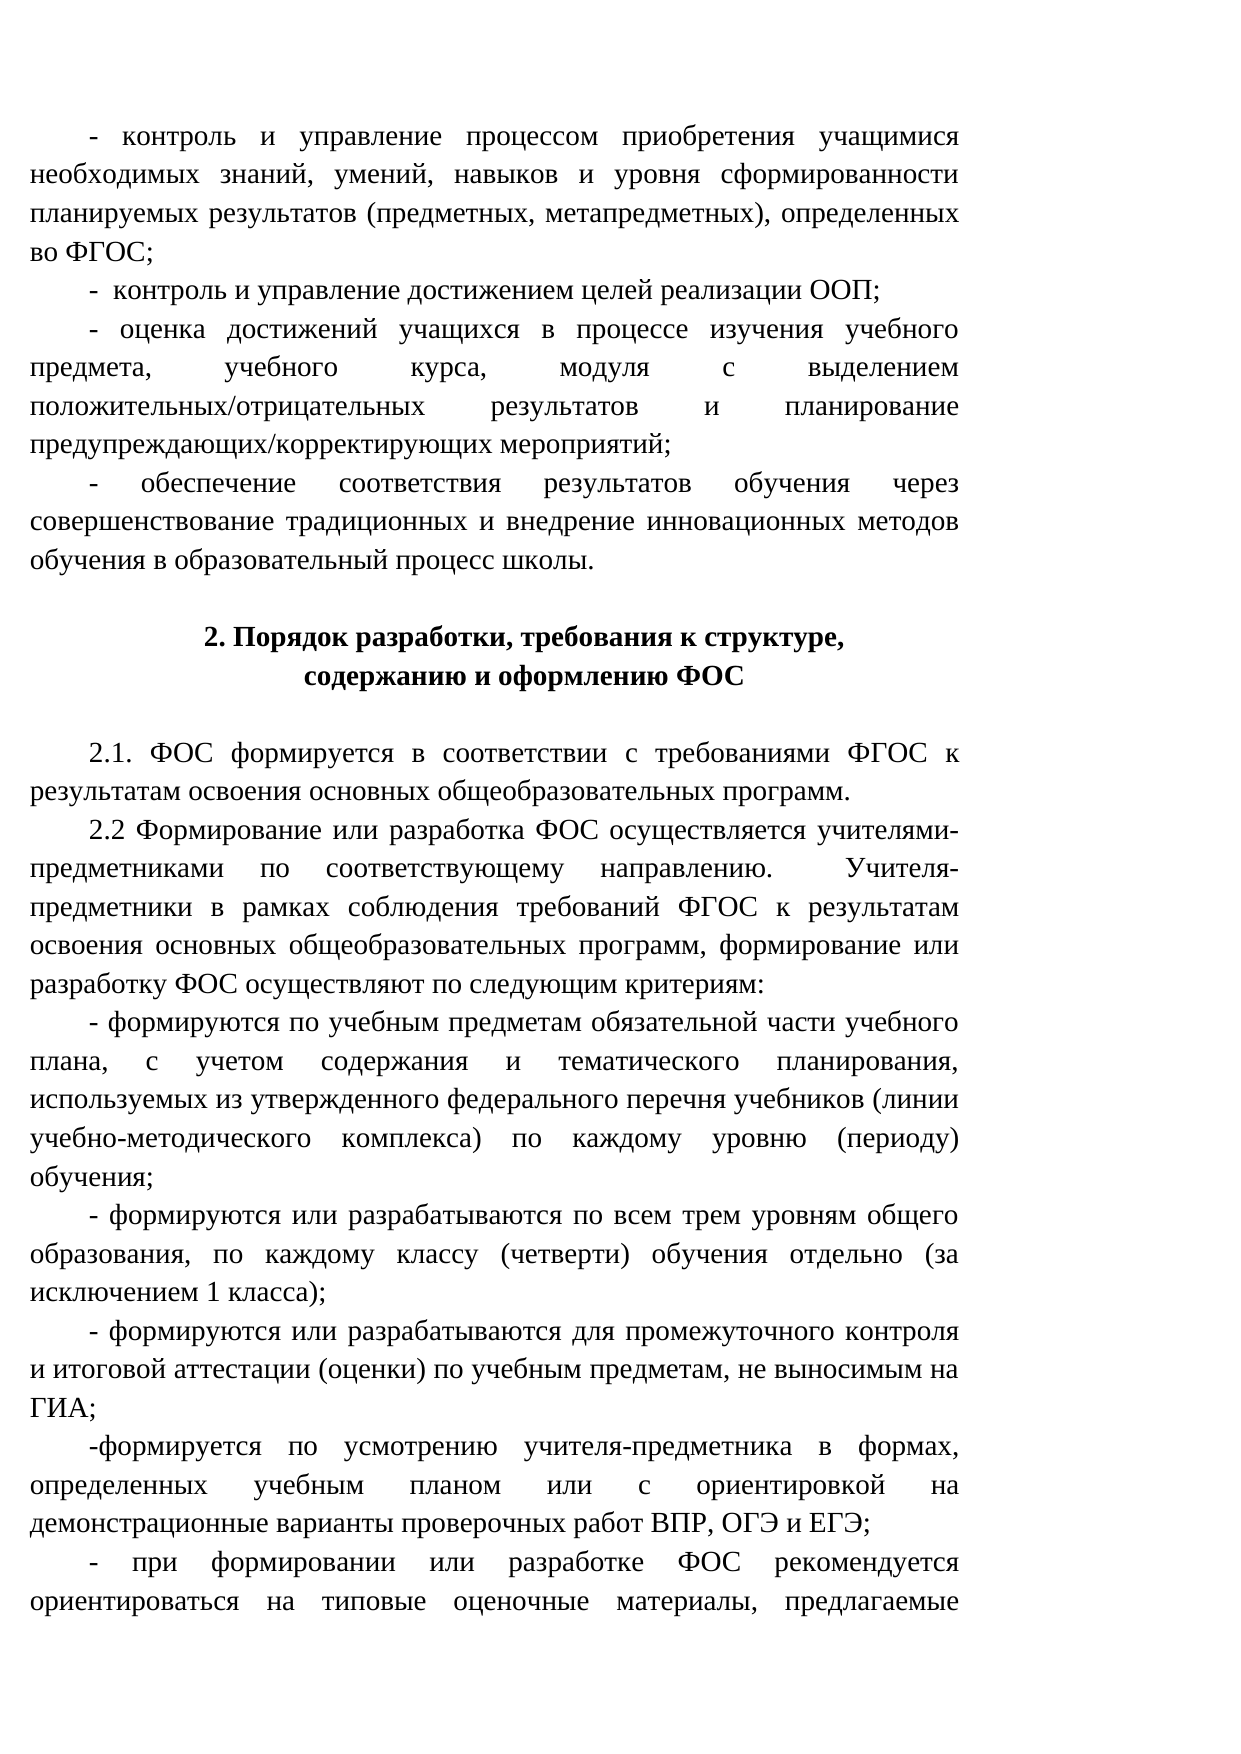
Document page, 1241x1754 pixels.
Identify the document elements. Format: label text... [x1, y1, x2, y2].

text - формируются или разрабатываются для промежуточного контроля и итоговой аттестации (оценки) по учебным предметам, не выносимым на ГИА; [29, 1313, 960, 1423]
text - формируются или разрабатываются по всем трем уровням общего образования, по каждому классу (четверти) обучения отдельно (за исключением 1 класса); [29, 1197, 960, 1308]
text -формируется по усмотрению учителя-предметника в формах, определенных учебным планом или с ориентировкой на демонстрационные варианты проверочных работ ВПР, ОГЭ и ЕГЭ; [29, 1428, 960, 1539]
text - контроль и управление достижением целей реализации ООП; [29, 272, 960, 306]
text 2.1. ФОС формируется в соответствии с требованиями ФГОС к результатам освоения основных общеобразовательных программ. [29, 735, 960, 807]
text - обеспечение соответствия результатов обучения через совершенствование традиционных и внедрение инновационных методов обучения в образовательный процесс школы. [29, 465, 960, 576]
text - оценка достижений учащихся в процессе изучения учебного предмета, учебного курса, модуля с выделением положительных/отрицательных результатов и планирование предупреждающих/корректирующих мероприятий; [29, 311, 960, 460]
text 2.2 Формирование или разработка ФОС осуществляется учителями-предметниками по соответствующему направлению. Учителя-предметники в рамках соблюдения требований ФГОС к результатам освоения основных общеобразовательных программ, формирование или разработку ФОС осуществляют по следующим критериям: [29, 812, 960, 999]
text 2. Порядок разработки, требования к структуре, [29, 619, 960, 653]
text - контроль и управление процессом приобретения учащимися необходимых знаний, умений, навыков и уровня сформированности планируемых результатов (предметных, метапредметных), определенных во ФГОС; [29, 118, 960, 267]
text - формируются по учебным предметам обязательной части учебного плана, с учетом содержания и тематического планирования, используемых из утвержденного федерального перечня учебников (линии учебно-методического комплекса) по каждому уровню (периоду) обучения; [29, 1004, 960, 1192]
text содержанию и оформлению ФОС [29, 658, 960, 691]
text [29, 1544, 960, 1616]
